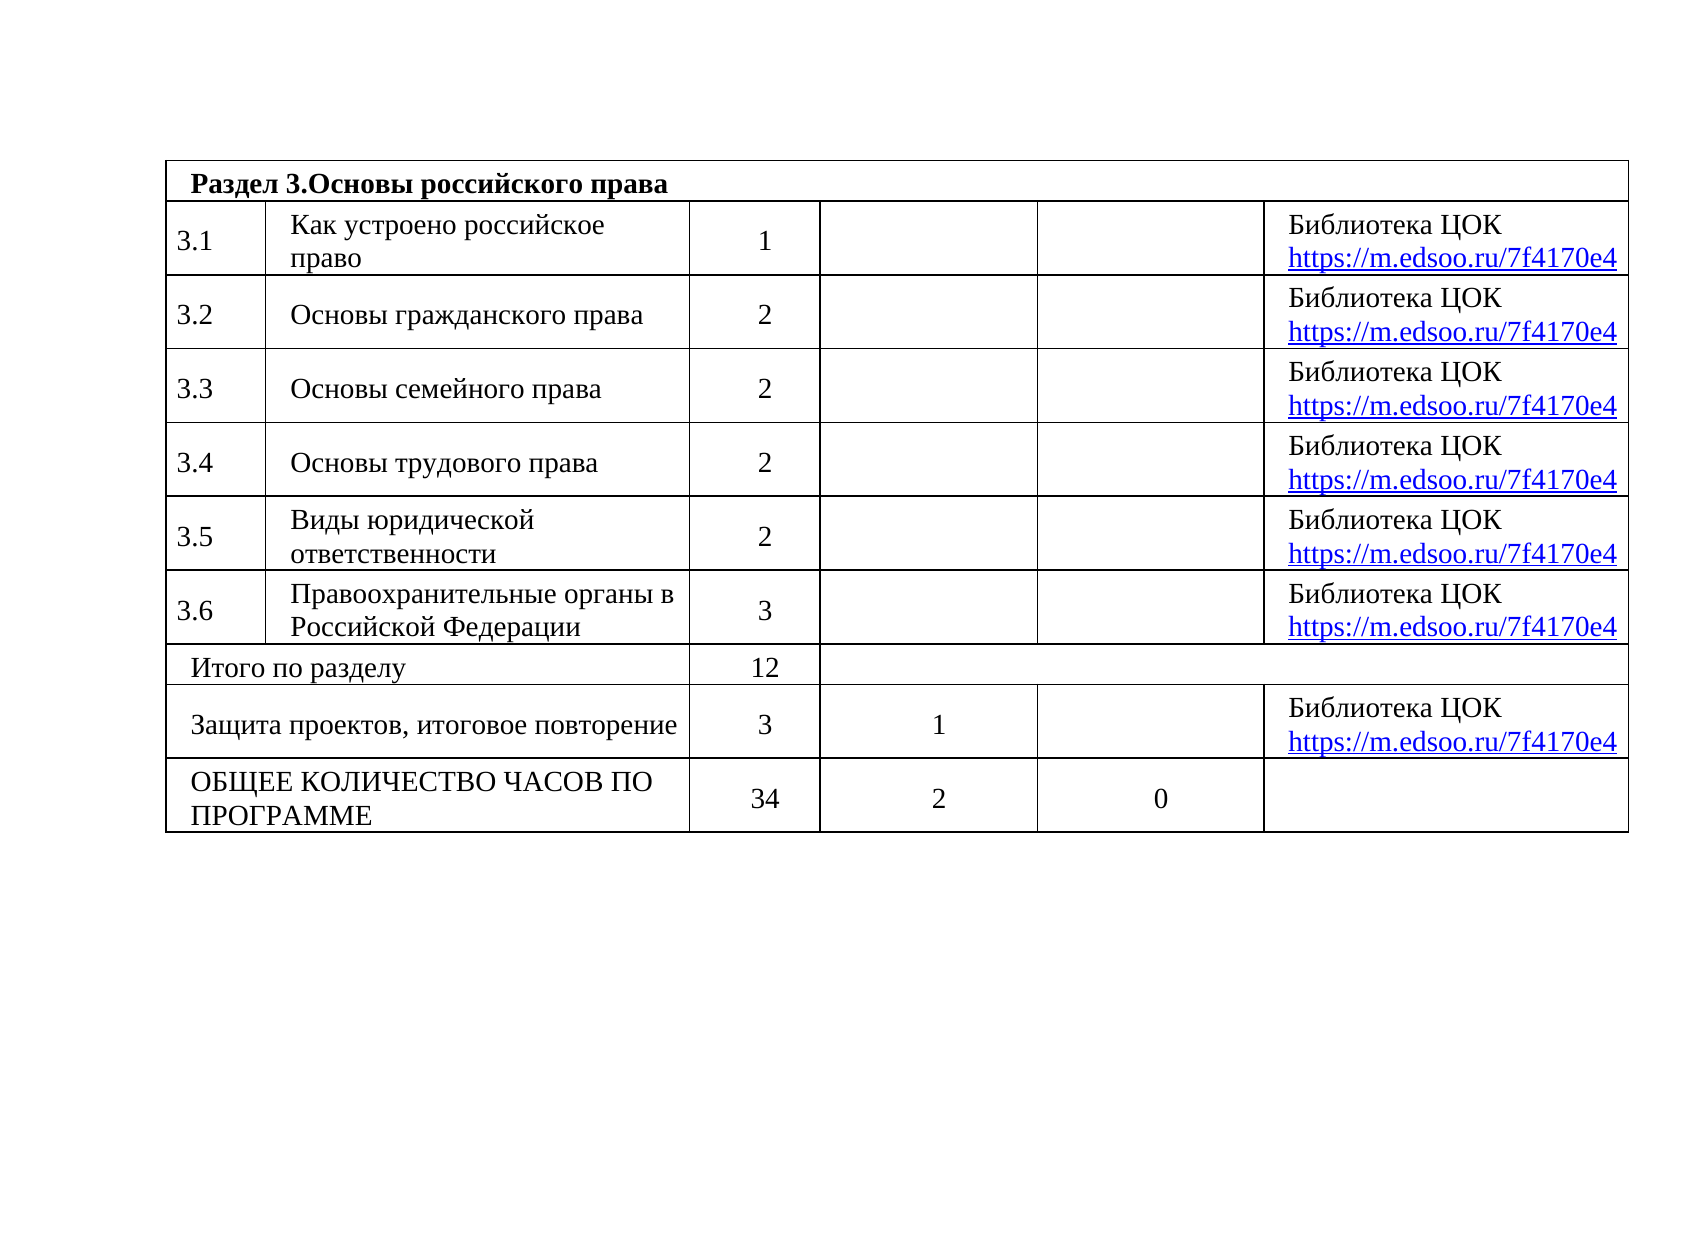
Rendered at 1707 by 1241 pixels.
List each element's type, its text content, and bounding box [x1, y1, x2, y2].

table_cell [821, 571, 1037, 643]
table_cell [1038, 685, 1263, 757]
table_cell 2 [690, 276, 819, 348]
table_cell Библиотека ЦОК https://m.edsoo.ru/7f4170e4 [1265, 685, 1628, 757]
table_cell 2 [690, 349, 819, 422]
table_cell [1038, 423, 1263, 495]
table_cell Основы трудового права [266, 423, 689, 495]
table_cell [1038, 497, 1263, 569]
table_cell [1265, 759, 1628, 831]
table_cell 1 [690, 202, 819, 274]
table_cell 2 [821, 759, 1037, 831]
table_cell 1 [821, 685, 1037, 757]
table_cell Библиотека ЦОК https://m.edsoo.ru/7f4170e4 [1265, 423, 1628, 495]
table_cell [821, 349, 1037, 422]
table_cell 3.1 [167, 202, 265, 274]
table_cell [821, 202, 1037, 274]
table_cell 34 [690, 759, 819, 831]
table_cell Итого по разделу [167, 645, 689, 683]
table_cell ОБЩЕЕ КОЛИЧЕСТВО ЧАСОВ ПО ПРОГРАММЕ [167, 759, 689, 831]
table_cell Библиотека ЦОК https://m.edsoo.ru/7f4170e4 [1265, 571, 1628, 643]
table_cell Виды юридической ответственности [266, 497, 689, 569]
table_cell Библиотека ЦОК https://m.edsoo.ru/7f4170e4 [1265, 497, 1628, 569]
table_cell 3.2 [167, 276, 265, 348]
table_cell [1265, 202, 1628, 274]
table_cell 3.4 [167, 423, 265, 495]
table_cell [821, 645, 1628, 683]
table_cell 3 [690, 685, 819, 757]
table_cell Основы гражданского права [266, 276, 689, 348]
table_cell Как устроено российское право [266, 202, 689, 274]
table_cell [1038, 202, 1263, 274]
table_cell [821, 276, 1037, 348]
table_cell 3.3 [167, 349, 265, 422]
table_cell [1038, 571, 1263, 643]
table_cell 0 [1038, 759, 1263, 831]
table_cell 3.5 [167, 497, 265, 569]
table_cell 12 [690, 645, 819, 683]
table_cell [1265, 276, 1628, 348]
table_cell [821, 497, 1037, 569]
table_cell 3 [690, 571, 819, 643]
table_cell Защита проектов, итоговое повторение [167, 685, 689, 757]
table_cell Правоохранительные органы в Российской Федерации [266, 571, 689, 643]
table_cell 2 [690, 423, 819, 495]
table_cell Библиотека ЦОК https://m.edsoo.ru/7f4170e4 [1265, 349, 1628, 422]
table_cell [1038, 349, 1263, 422]
table_cell 2 [690, 497, 819, 569]
table_cell Основы семейного права [266, 349, 689, 422]
table_cell [1038, 276, 1263, 348]
table_cell Раздел 3.Основы российского права [167, 161, 1628, 200]
table_cell [821, 423, 1037, 495]
table_cell 3.6 [167, 571, 265, 643]
